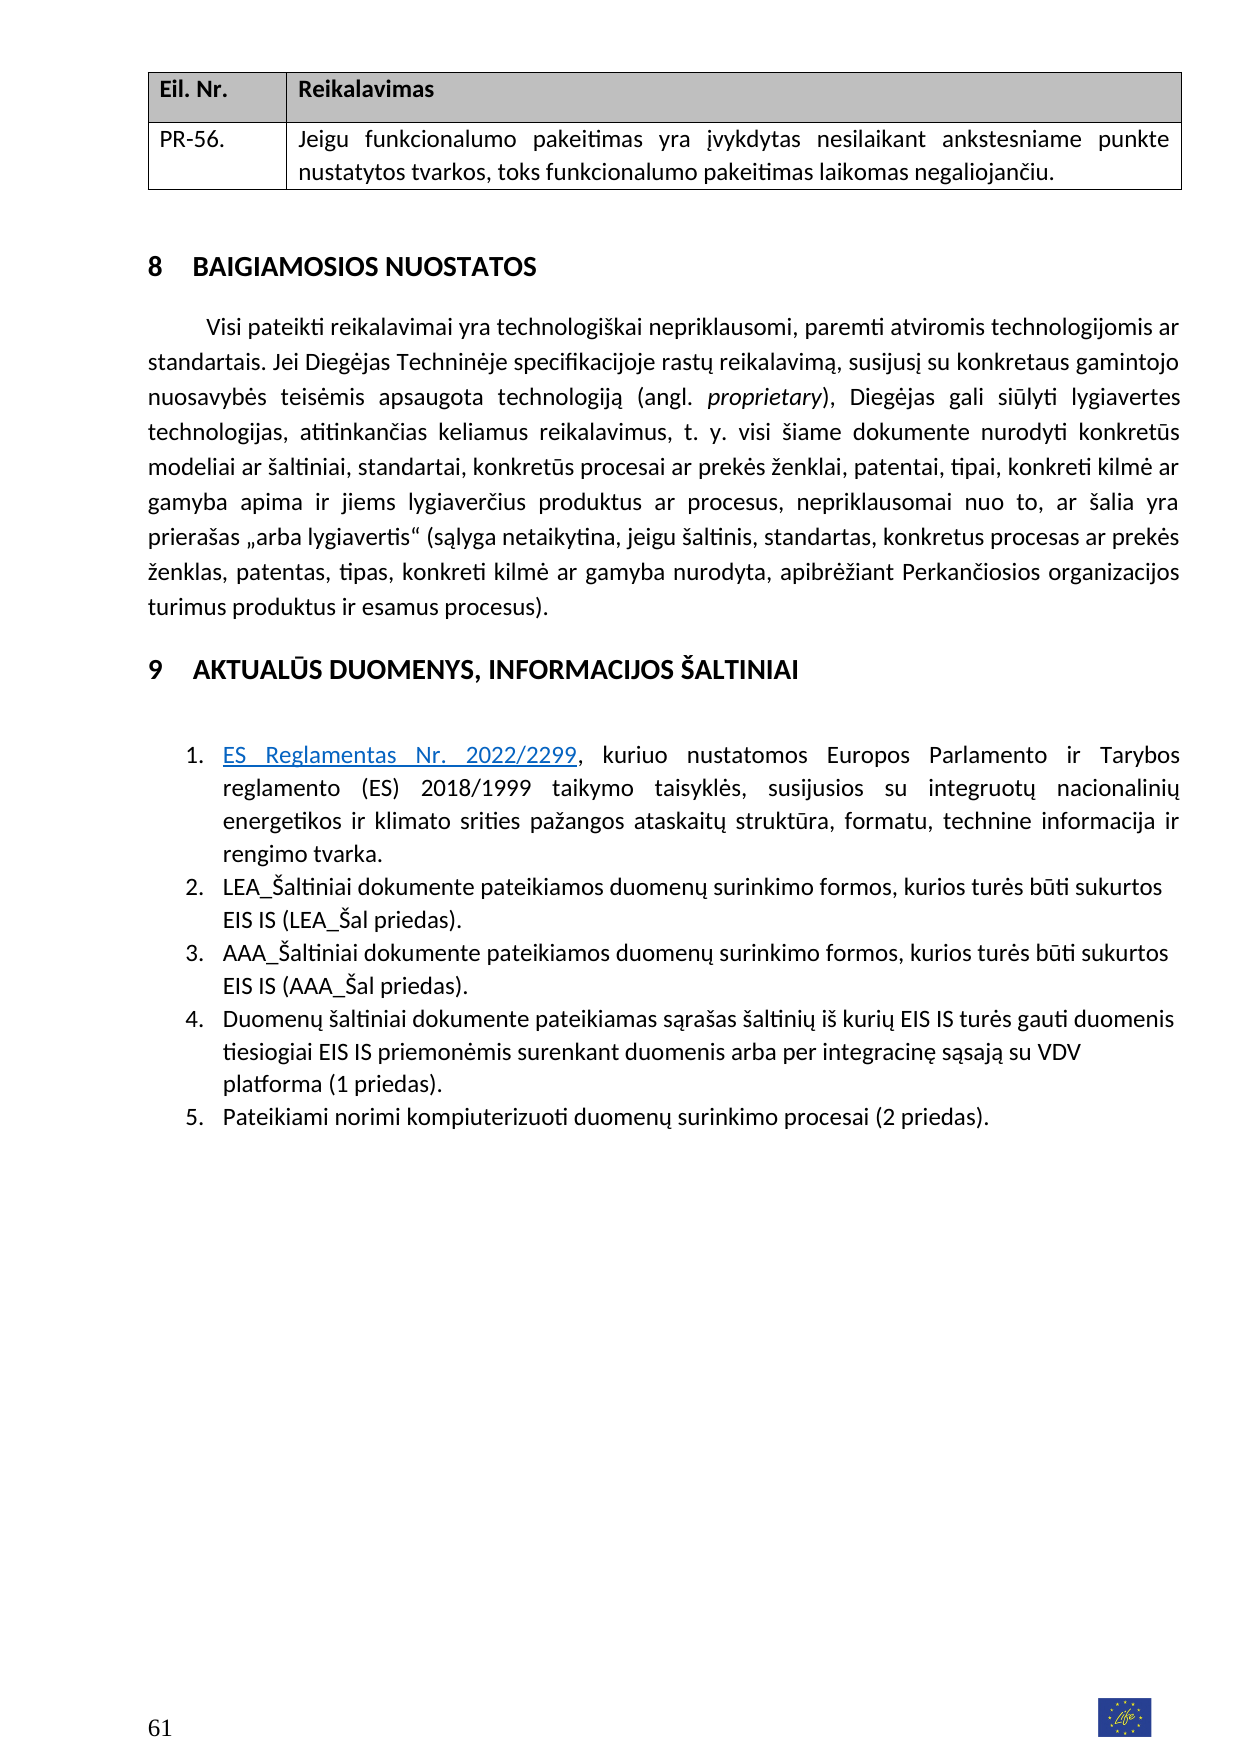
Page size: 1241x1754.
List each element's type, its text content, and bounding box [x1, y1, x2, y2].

list LEA_Šaltiniai dokumente pateikiamos duomenų surinkimo formos, kurios turės būti sukurtos EIS IS (LEA_Šal priedas). [185, 871, 1181, 934]
subtitle BAIGIAMOSIOS NUOSTATOS [148, 248, 1181, 284]
list ES Reglamentas Nr. 2022/2299, kuriuo nustatomos Europos Parlamento ir Tarybos reglamento (ES) 2018/1999 taikymo taisyklės, susijusios su integruotų nacionalinių energetikos ir klimato srities pažangos ataskaitų struktūra, formatu, technine informacija ir rengimo tvarka. [185, 739, 1181, 869]
table_header Eil. Nr. [149, 73, 286, 122]
picture [1098, 1698, 1152, 1737]
table_header Reikalavimas [287, 73, 1181, 122]
text Visi pateikti reikalavimai yra technologiškai nepriklausomi, paremti atviromis technologijomis ar standartais. Jei Diegėjas Techninėje specifikacijoje rastų reikalavimą, susijusį su konkretaus gamintojo nuosavybės teisėmis apsaugota technologiją (angl. proprietary), Diegėjas gali siūlyti lygiavertes technologijas, atitinkančias keliamus reikalavimus, t. y. visi šiame dokumente nurodyti konkretūs modeliai ar šaltiniai, standartai, konkretūs procesai ar prekės ženklai, patentai, tipai, konkreti kilmė ar gamyba apima ir jiems lygiaverčius produktus ar procesus, nepriklausomai nuo to, ar šalia yra prierašas „arba lygiavertis“ (sąlyga netaikytina, jeigu šaltinis, standartas, konkretus procesas ar prekės ženklas, patentas, tipas, konkreti kilmė ar gamyba nurodyta, apibrėžiant Perkančiosios organizacijos turimus produktus ir esamus procesus). [148, 311, 1181, 622]
subtitle AKTUALŪS DUOMENYS, INFORMACIJOS ŠALTINIAI [148, 651, 1181, 687]
table_cell [149, 123, 286, 189]
table_cell Jeigu funkcionalumo pakeitimas yra įvykdytas nesilaikant ankstesniame punkte nustatytos tvarkos, toks funkcionalumo pakeitimas laikomas negaliojančiu. [287, 123, 1181, 189]
list Pateikiami norimi kompiuterizuoti duomenų surinkimo procesai (2 priedas). [185, 1102, 1181, 1132]
list AAA_Šaltiniai dokumente pateikiamos duomenų surinkimo formos, kurios turės būti sukurtos EIS IS (AAA_Šal priedas). [185, 937, 1181, 1000]
list Duomenų šaltiniai dokumente pateikiamas sąrašas šaltinių iš kurių EIS IS turės gauti duomenis tiesiogiai EIS IS priemonėmis surenkant duomenis arba per integracinę sąsają su VDV platforma (1 priedas). [185, 1003, 1181, 1099]
